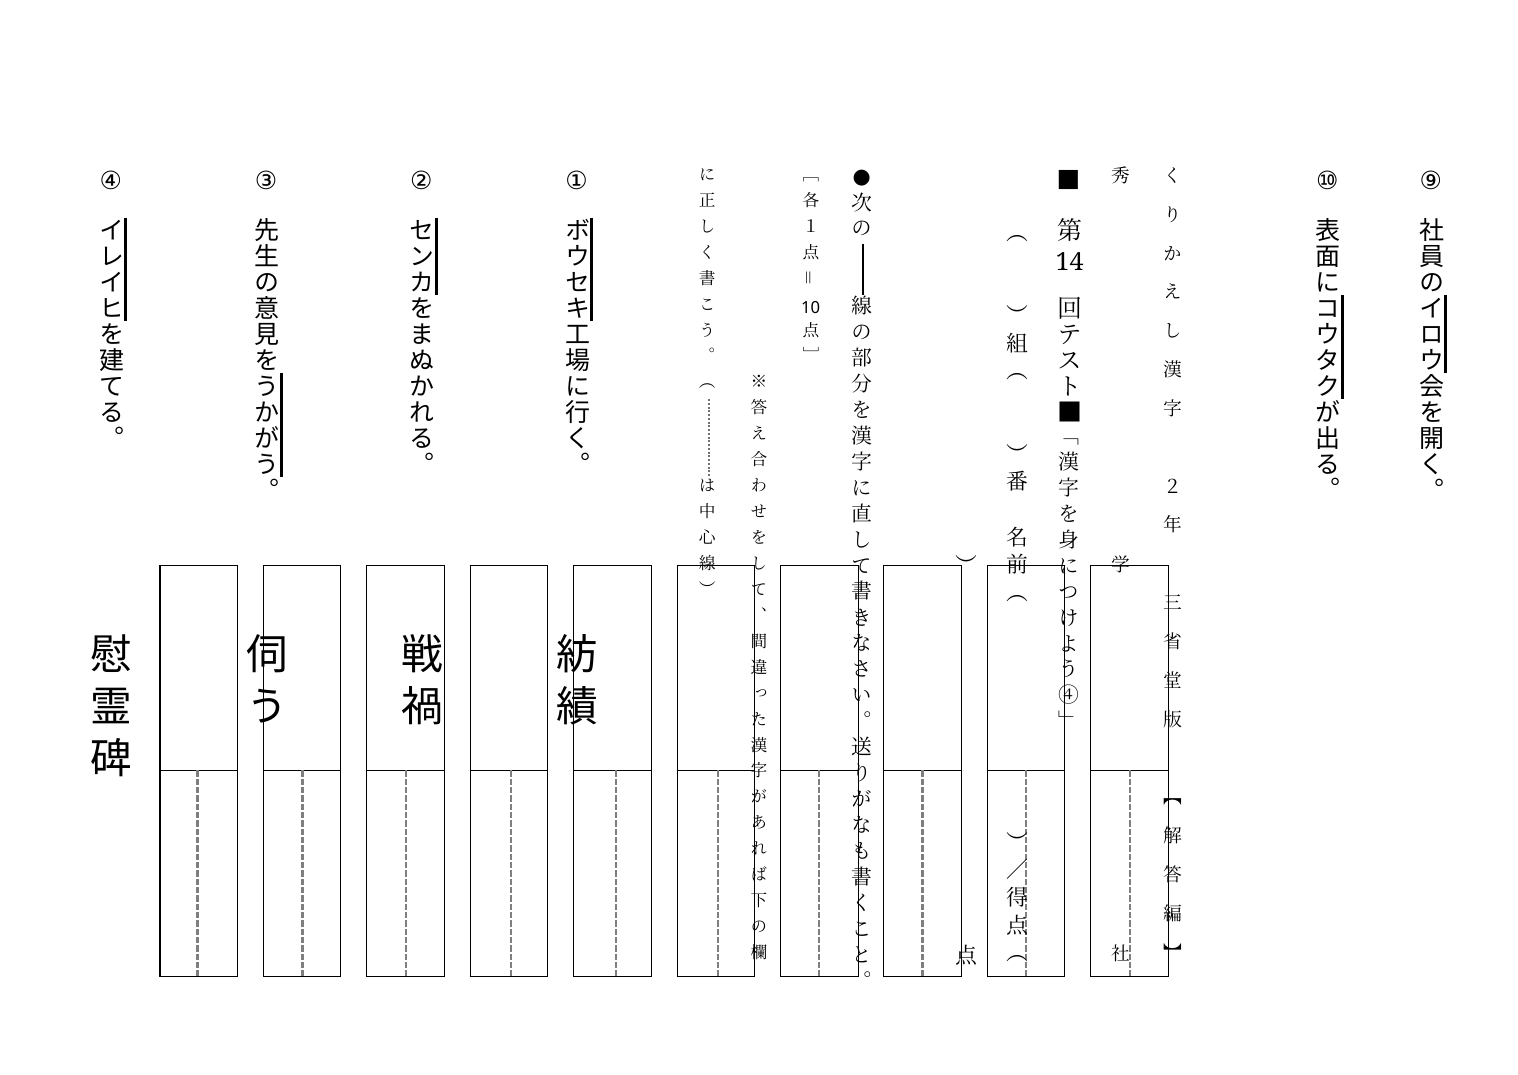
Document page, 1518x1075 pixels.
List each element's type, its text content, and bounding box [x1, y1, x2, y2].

text ⑩表面にコウタクが出る。 [1302, 166, 1354, 969]
text ④イレイヒを建てる。 慰霊碑 [60, 166, 163, 969]
text ●次の 線の部分を漢字に直して書きなさい。送りがなも書くこと。［各１点＝10点］ [785, 166, 888, 969]
text ⑨社員のイロウ会を開く。 [1406, 166, 1458, 969]
text （ ）組（ ）番 名前（ ）／得点（ ）点 [940, 166, 1043, 969]
text ③先生の意見をうかがう。 伺う [215, 166, 319, 969]
text くりかえし漢字 ２年 三省堂版 【解答編】 秀学社 [1095, 166, 1199, 969]
text ②センカをまぬかれる。 戦禍 [371, 166, 474, 969]
text ※答え合わせをして、間違った漢字があれば下の欄に正しく書こう。（ は中心線） [681, 166, 785, 969]
text ■第14回テスト■「漢字を身につけよう④」 [1043, 166, 1095, 969]
text ①ボウセキ工場に行く。 紡績 [526, 166, 629, 969]
